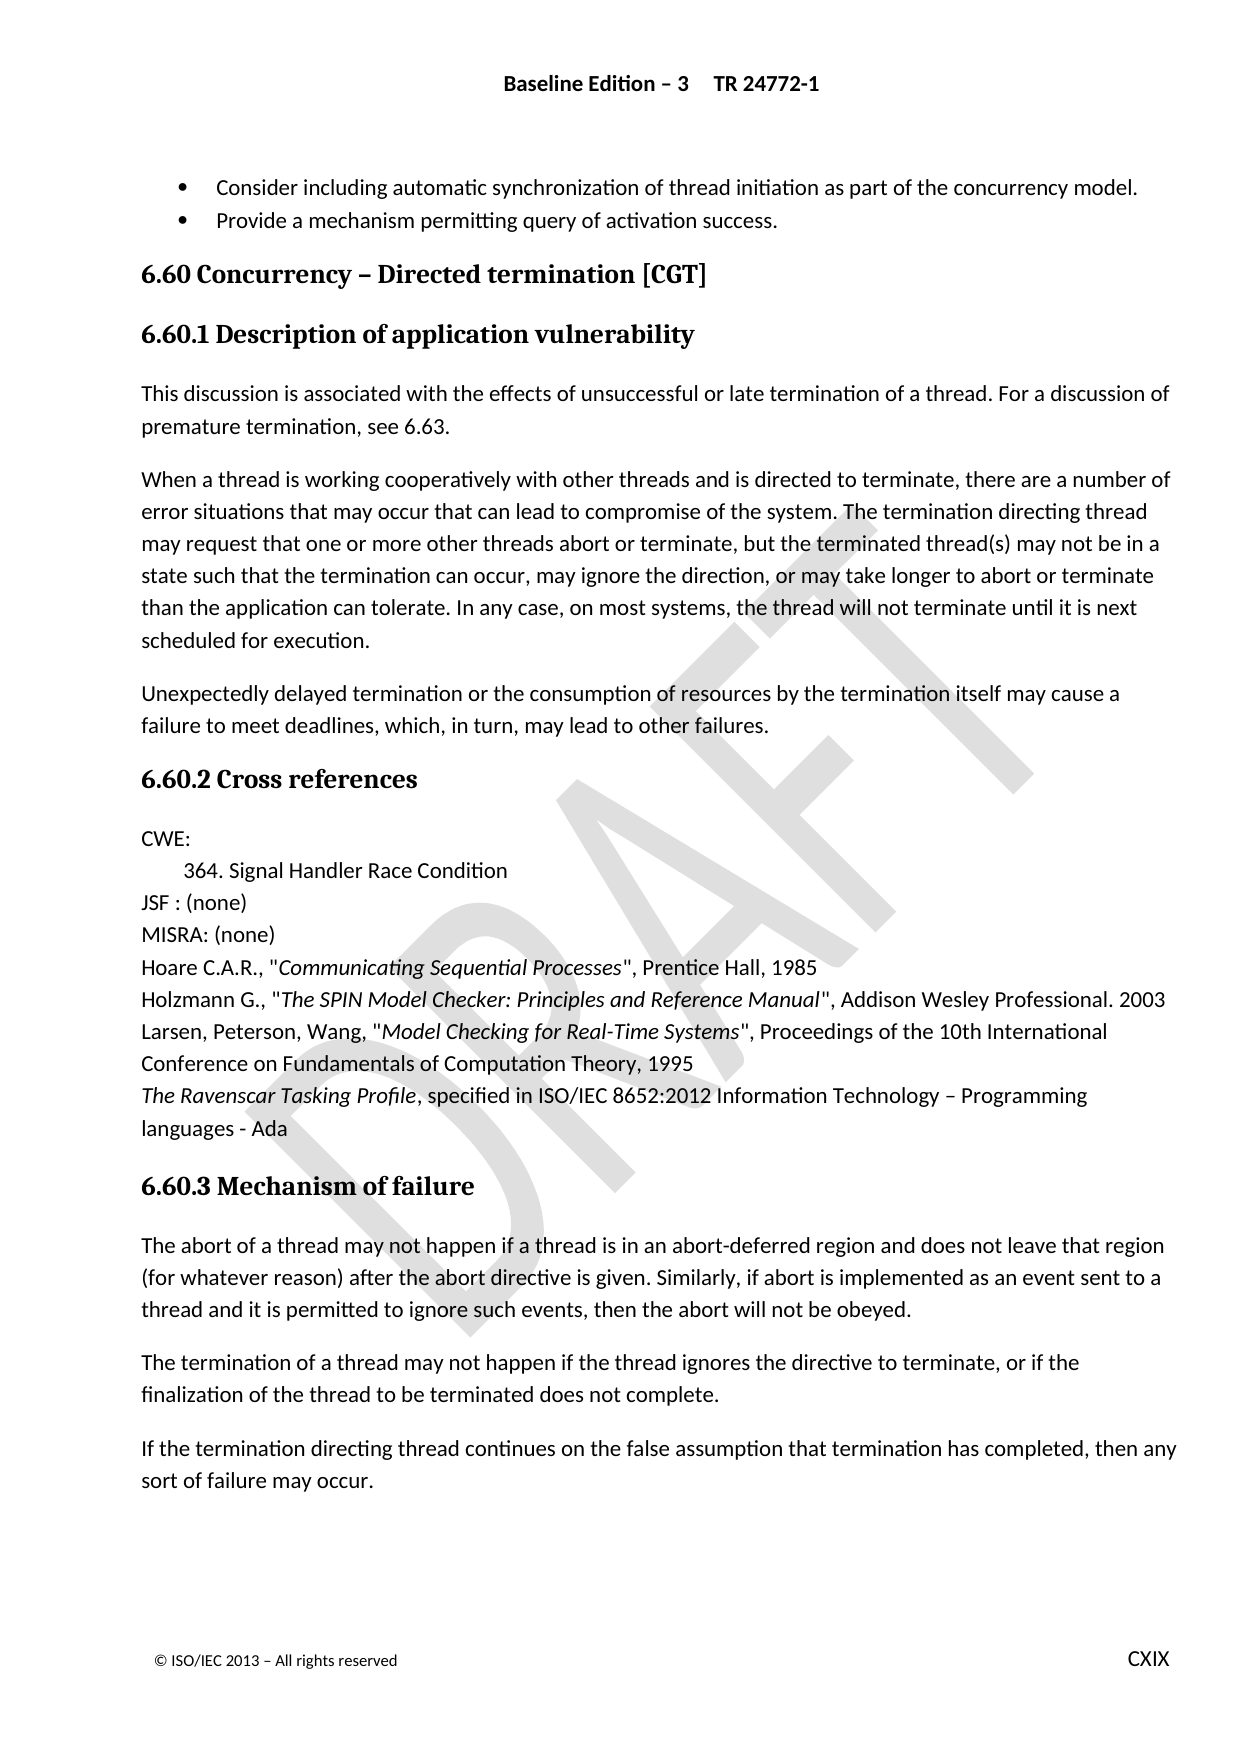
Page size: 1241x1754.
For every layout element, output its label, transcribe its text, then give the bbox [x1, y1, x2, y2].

text Hoare C.A.R., "Communicating Sequential Processes", Prentice Hall, 1985 [141, 953, 1182, 981]
subtitle 6.60 Concurrency – Directed termination [CGT] [141, 259, 1182, 290]
text If the termination directing thread continues on the false assumption that termination has completed, then any sort of failure may occur. [141, 1434, 1182, 1494]
text Unexpectedly delayed termination or the consumption of resources by the termination itself may cause a failure to meet deadlines, which, in turn, may lead to other failures. [141, 679, 1182, 739]
subtitle 6.60.1 Description of application vulnerability [141, 319, 1182, 351]
text The Ravenscar Tasking Profile, specified in ISO/IEC 8652:2012 Information Technology – Programming languages - Ada [141, 1082, 1182, 1142]
text This discussion is associated with the effects of unsuccessful or late termination of a thread. For a discussion of premature termination, see 6.63. [141, 379, 1182, 440]
text When a thread is working cooperatively with other threads and is directed to terminate, there are a number of error situations that may occur that can lead to compromise of the system. The termination directing thread may request that one or more other threads abort or terminate, but the terminated thread(s) may not be in a state such that the termination can occur, may ignore the direction, or may take longer to abort or terminate than the application can tolerate. In any case, on most systems, the thread will not terminate until it is next scheduled for execution. [141, 465, 1182, 654]
text Holzmann G., "The SPIN Model Checker: Principles and Reference Manual", Addison Wesley Professional. 2003 [141, 985, 1182, 1013]
text Larsen, Peterson, Wang, "Model Checking for Real-Time Systems", Proceedings of the 10th International Conference on Fundamentals of Computation Theory, 1995 [141, 1017, 1182, 1077]
text The abort of a thread may not happen if a thread is in an abort-deferred region and does not leave that region (for whatever reason) after the abort directive is given. Similarly, if abort is implemented as an event sent to a thread and it is permitted to ignore such events, then the abort will not be obeyed. [141, 1231, 1182, 1323]
subtitle 6.60.3 Mechanism of failure [141, 1171, 1182, 1202]
list Provide a mechanism permitting query of activation success. [178, 206, 1182, 234]
text The termination of a thread may not happen if the thread ignores the directive to terminate, or if the finalization of the thread to be terminated does not complete. [141, 1348, 1182, 1409]
text MISRA: (none) [141, 921, 1182, 949]
list Consider including automatic synchronization of thread initiation as part of the concurrency model. [178, 173, 1182, 202]
text JSF : (none) [141, 888, 1182, 916]
subtitle 6.60.2 Cross references [141, 764, 1182, 795]
text 364. Signal Handler Race Condition [183, 856, 1182, 884]
text CWE: [141, 824, 1182, 852]
